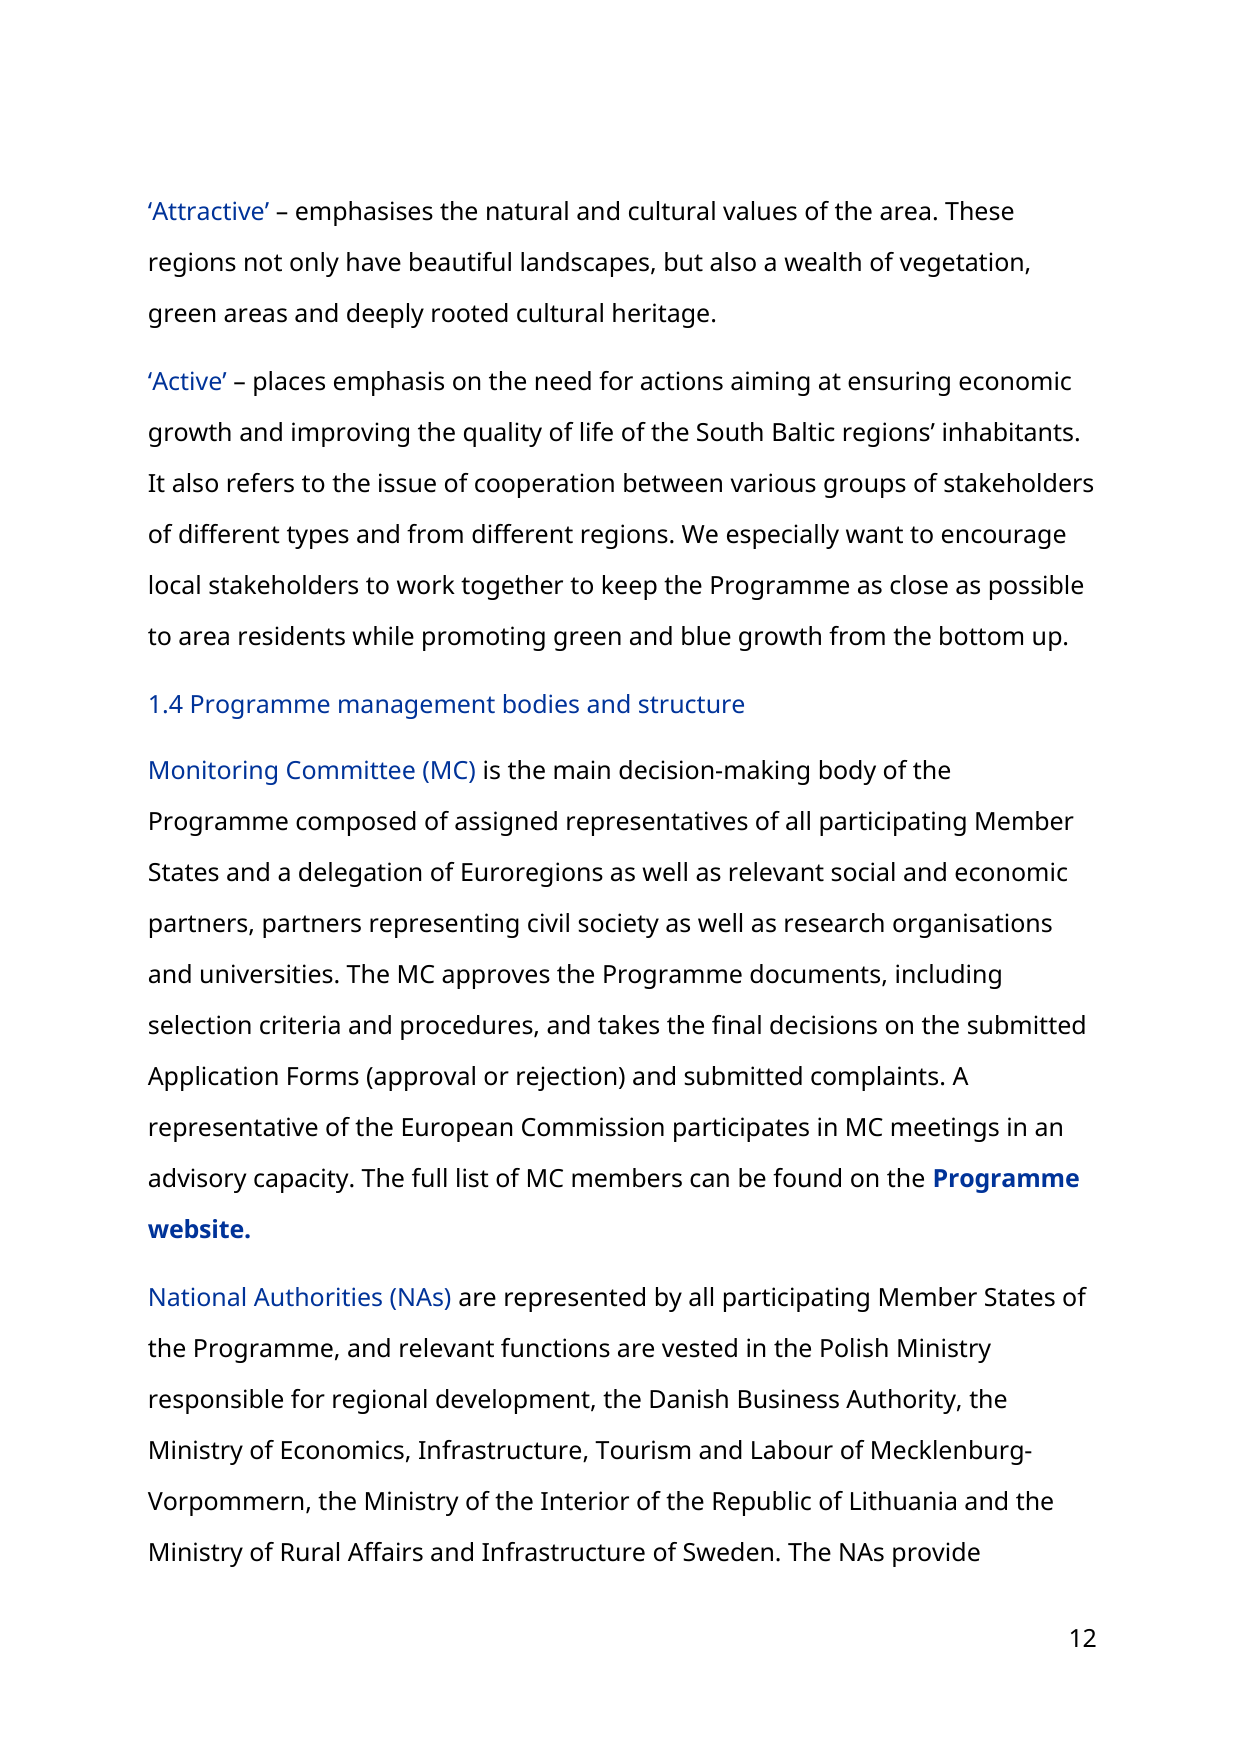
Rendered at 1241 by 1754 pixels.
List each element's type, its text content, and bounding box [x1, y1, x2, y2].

subtitle 1.4 Programme management bodies and structure [148, 687, 1097, 721]
text ‘Active’ – places emphasis on the need for actions aiming at ensuring economic growth and improving the quality of life of the South Baltic regions’ inhabitants. It also refers to the issue of cooperation between various groups of stakeholders of different types and from different regions. We especially want to encourage local stakeholders to work together to keep the Programme as close as possible to area residents while promoting green and blue growth from the bottom up. [148, 364, 1097, 653]
text Monitoring Committee (MC) is the main decision-making body of the Programme composed of assigned representatives of all participating Member States and a delegation of Euroregions as well as relevant social and economic partners, partners representing civil society as well as research organisations and universities. The MC approves the Programme documents, including selection criteria and procedures, and takes the final decisions on the submitted Application Forms (approval or rejection) and submitted complaints. A representative of the European Commission participates in MC meetings in an advisory capacity. The full list of MC members can be found on the Programme website. [148, 753, 1097, 1246]
text ‘Attractive’ – emphasises the natural and cultural values of the area. These regions not only have beautiful landscapes, but also a wealth of vegetation, green areas and deeply rooted cultural heritage. [148, 194, 1097, 330]
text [148, 1280, 1097, 1569]
